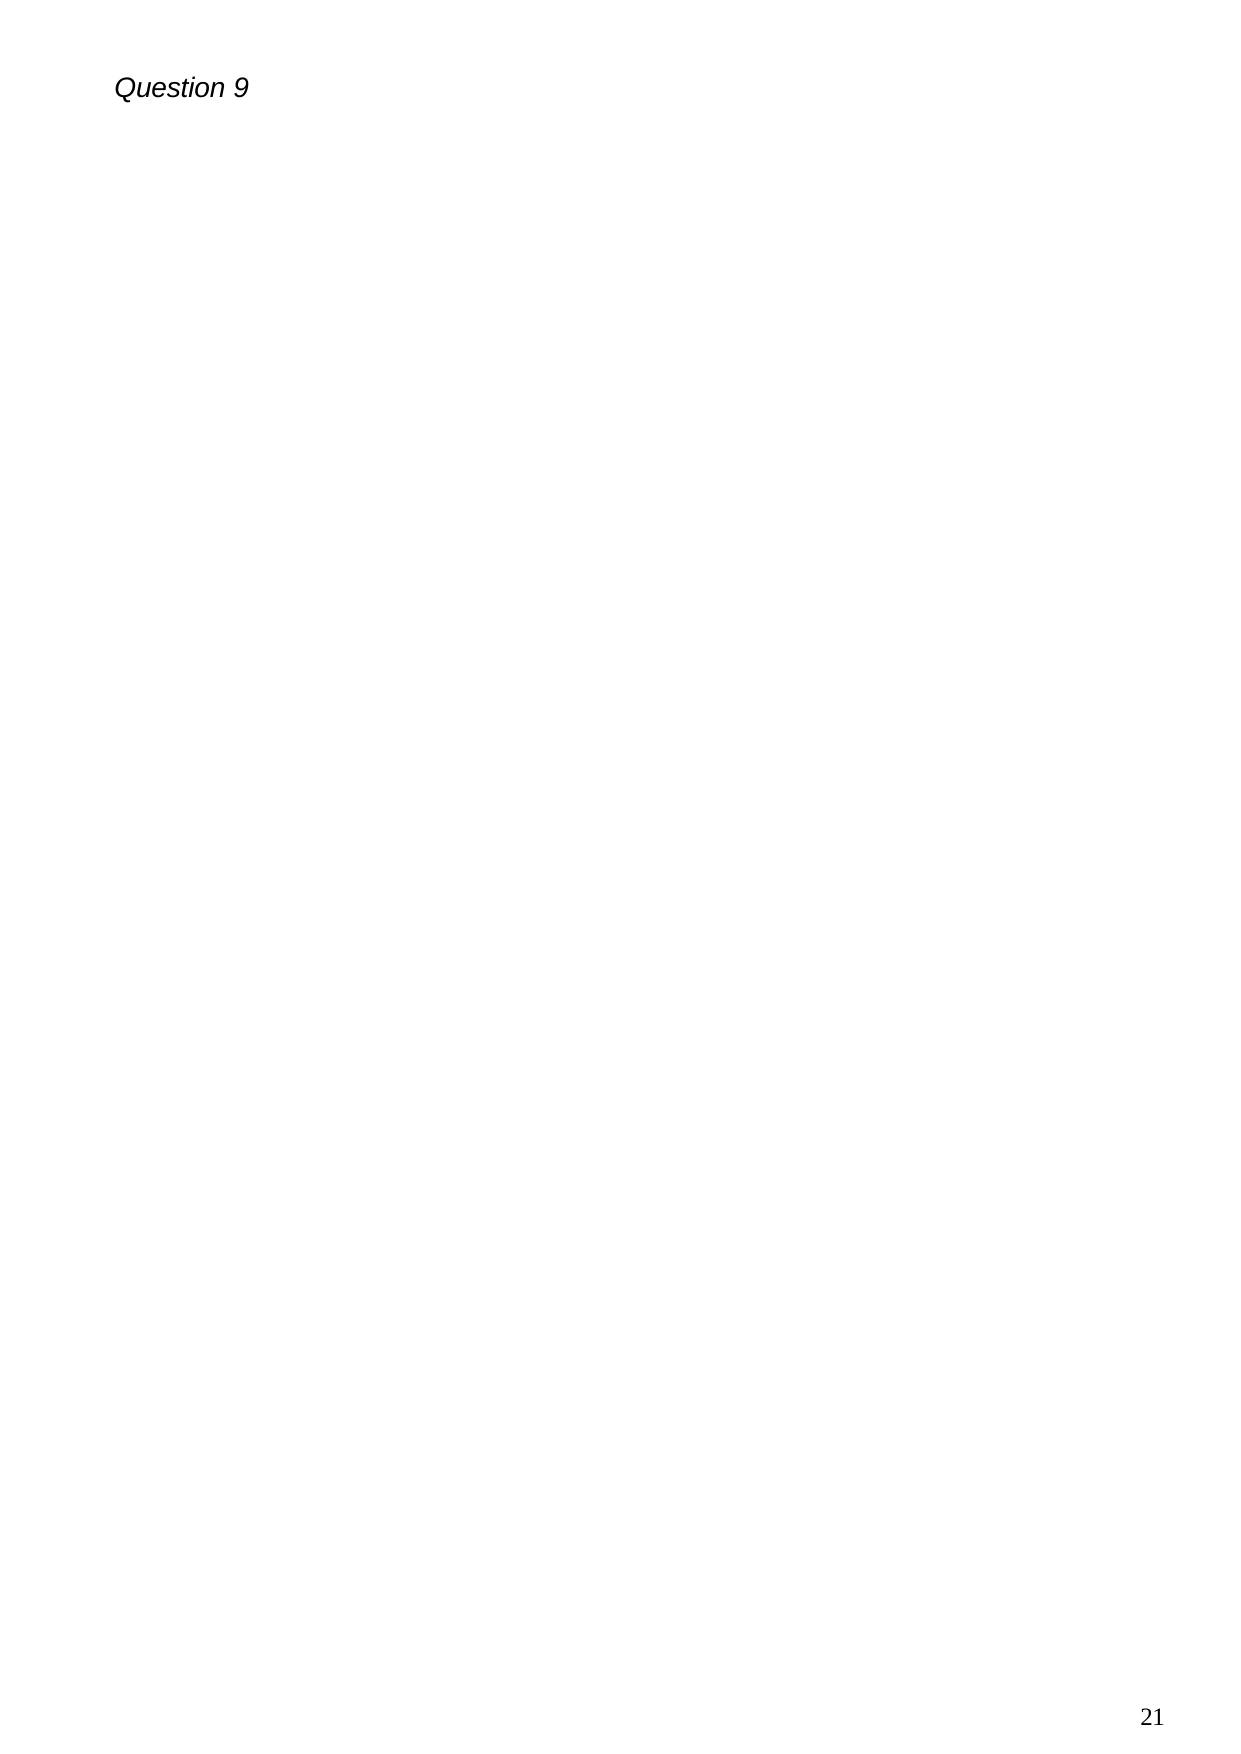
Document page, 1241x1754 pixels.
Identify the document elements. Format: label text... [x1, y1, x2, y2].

text Question 9 [114, 71, 1181, 103]
